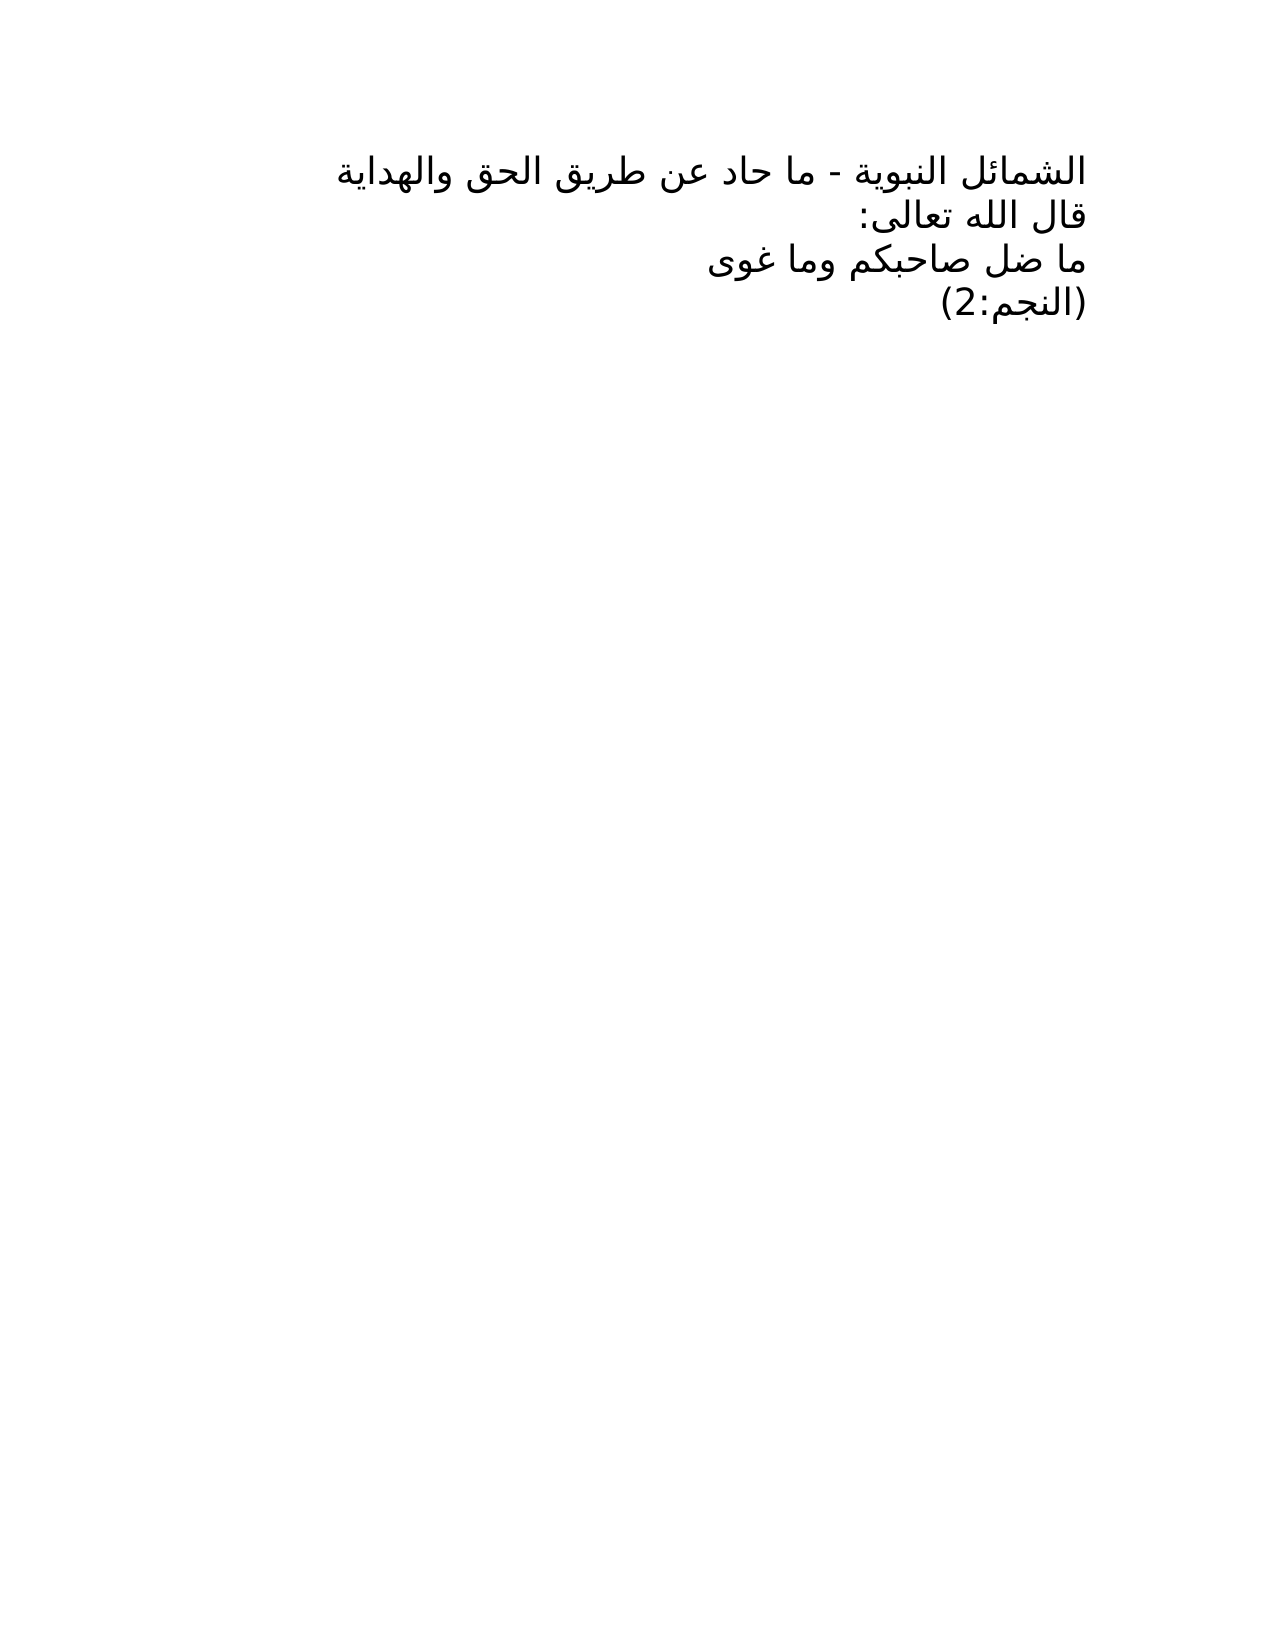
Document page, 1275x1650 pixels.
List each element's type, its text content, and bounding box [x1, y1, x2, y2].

text ما ضل صاحبكم وما غوى [187, 237, 1087, 281]
text الشمائل النبوية - ما حاد عن طريق الحق والهداية [187, 150, 1087, 194]
text (النجم:2) [187, 281, 1087, 324]
text قال الله تعالى: [187, 194, 1087, 237]
